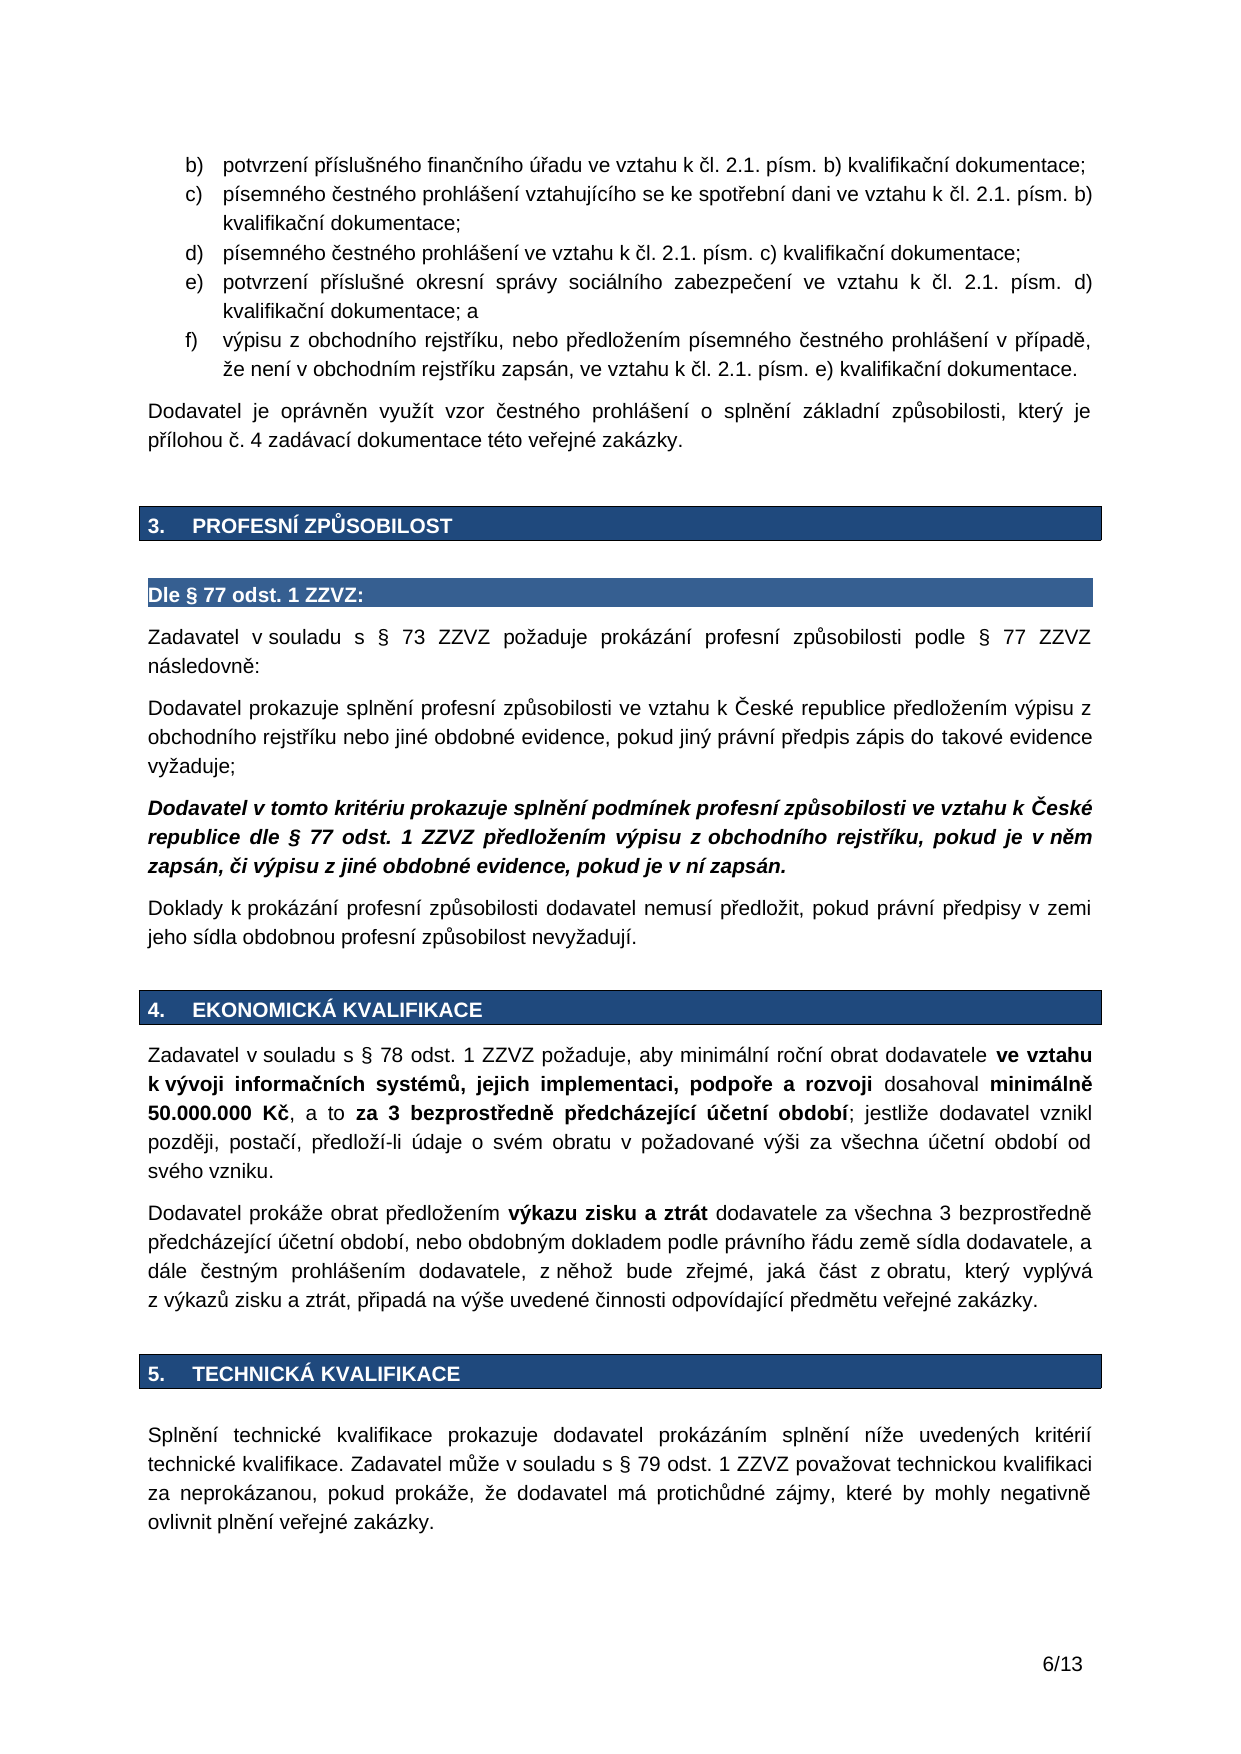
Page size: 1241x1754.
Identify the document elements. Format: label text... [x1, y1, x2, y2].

list písemného čestného prohlášení ve vztahu k čl. 2.1. písm. c) kvalifikační dokumentace; [185, 235, 1093, 264]
list výpisu z obchodního rejstříku, nebo předložením písemného čestného prohlášení v případě, že není v obchodním rejstříku zapsán, ve vztahu k čl. 2.1. písm. e) kvalifikační dokumentace. [185, 323, 1093, 381]
text Dodavatel v tomto kritériu prokazuje splnění podmínek profesní způsobilosti ve vztahu k České republice dle § 77 odst. 1 ZZVZ předložením výpisu z obchodního rejstříku, pokud je v něm zapsán, či výpisu z jiné obdobné evidence, pokud je v ní zapsán. [148, 790, 1093, 878]
list ekonomická kvalifikace [140, 991, 1101, 1024]
list písemného čestného prohlášení vztahujícího se ke spotřební dani ve vztahu k čl. 2.1. písm. b) kvalifikační dokumentace; [185, 177, 1093, 235]
text Dodavatel prokazuje splnění profesní způsobilosti ve vztahu k České republice předložením výpisu z obchodního rejstříku nebo jiné obdobné evidence, pokud jiný právní předpis zápis do takové evidence vyžaduje; [148, 690, 1093, 778]
text Zadavatel v souladu s § 73 ZZVZ požaduje prokázání profesní způsobilosti podle § 77 ZZVZ následovně: [148, 619, 1093, 678]
text Dle § 77 odst. 1 ZZVZ: [148, 578, 1093, 607]
list Profesní způsobilost [140, 507, 1101, 540]
list potvrzení příslušného finančního úřadu ve vztahu k čl. 2.1. písm. b) kvalifikační dokumentace; [185, 148, 1093, 177]
list potvrzení příslušné okresní správy sociálního zabezpečení ve vztahu k čl. 2.1. písm. d) kvalifikační dokumentace; a [185, 264, 1093, 323]
text Dodavatel je oprávněn využít vzor čestného prohlášení o splnění základní způsobilosti, který je přílohou č. 4 zadávací dokumentace této veřejné zakázky. [148, 393, 1093, 452]
text Doklady k prokázání profesní způsobilosti dodavatel nemusí předložit, pokud právní předpisy v zemi jeho sídla obdobnou profesní způsobilost nevyžadují. [148, 890, 1093, 949]
text Splnění technické kvalifikace prokazuje dodavatel prokázáním splnění níže uvedených kritérií technické kvalifikace. Zadavatel může v souladu s § 79 odst. 1 ZZVZ považovat technickou kvalifikaci za neprokázanou, pokud prokáže, že dodavatel má protichůdné zájmy, které by mohly negativně ovlivnit plnění veřejné zakázky. [148, 1417, 1093, 1534]
list Technická kvalifikace [140, 1355, 1101, 1388]
text Zadavatel v souladu s § 78 odst. 1 ZZVZ požaduje, aby minimální roční obrat dodavatele ve vztahu k vývoji informačních systémů, jejich implementaci, podpoře a rozvoji dosahoval minimálně 50.000.000 Kč, a to za 3 bezprostředně předcházející účetní období; jestliže dodavatel vznikl později, postačí, předloží-li údaje o svém obratu v požadované výši za všechna účetní období od svého vzniku. [148, 1037, 1093, 1183]
text Dodavatel prokáže obrat předložením výkazu zisku a ztrát dodavatele za všechna 3 bezprostředně předcházející účetní období, nebo obdobným dokladem podle právního řádu země sídla dodavatele, a dále čestným prohlášením dodavatele, z něhož bude zřejmé, jaká část z obratu, který vyplývá z výkazů zisku a ztrát, připadá na výše uvedené činnosti odpovídající předmětu veřejné zakázky. [148, 1196, 1093, 1312]
